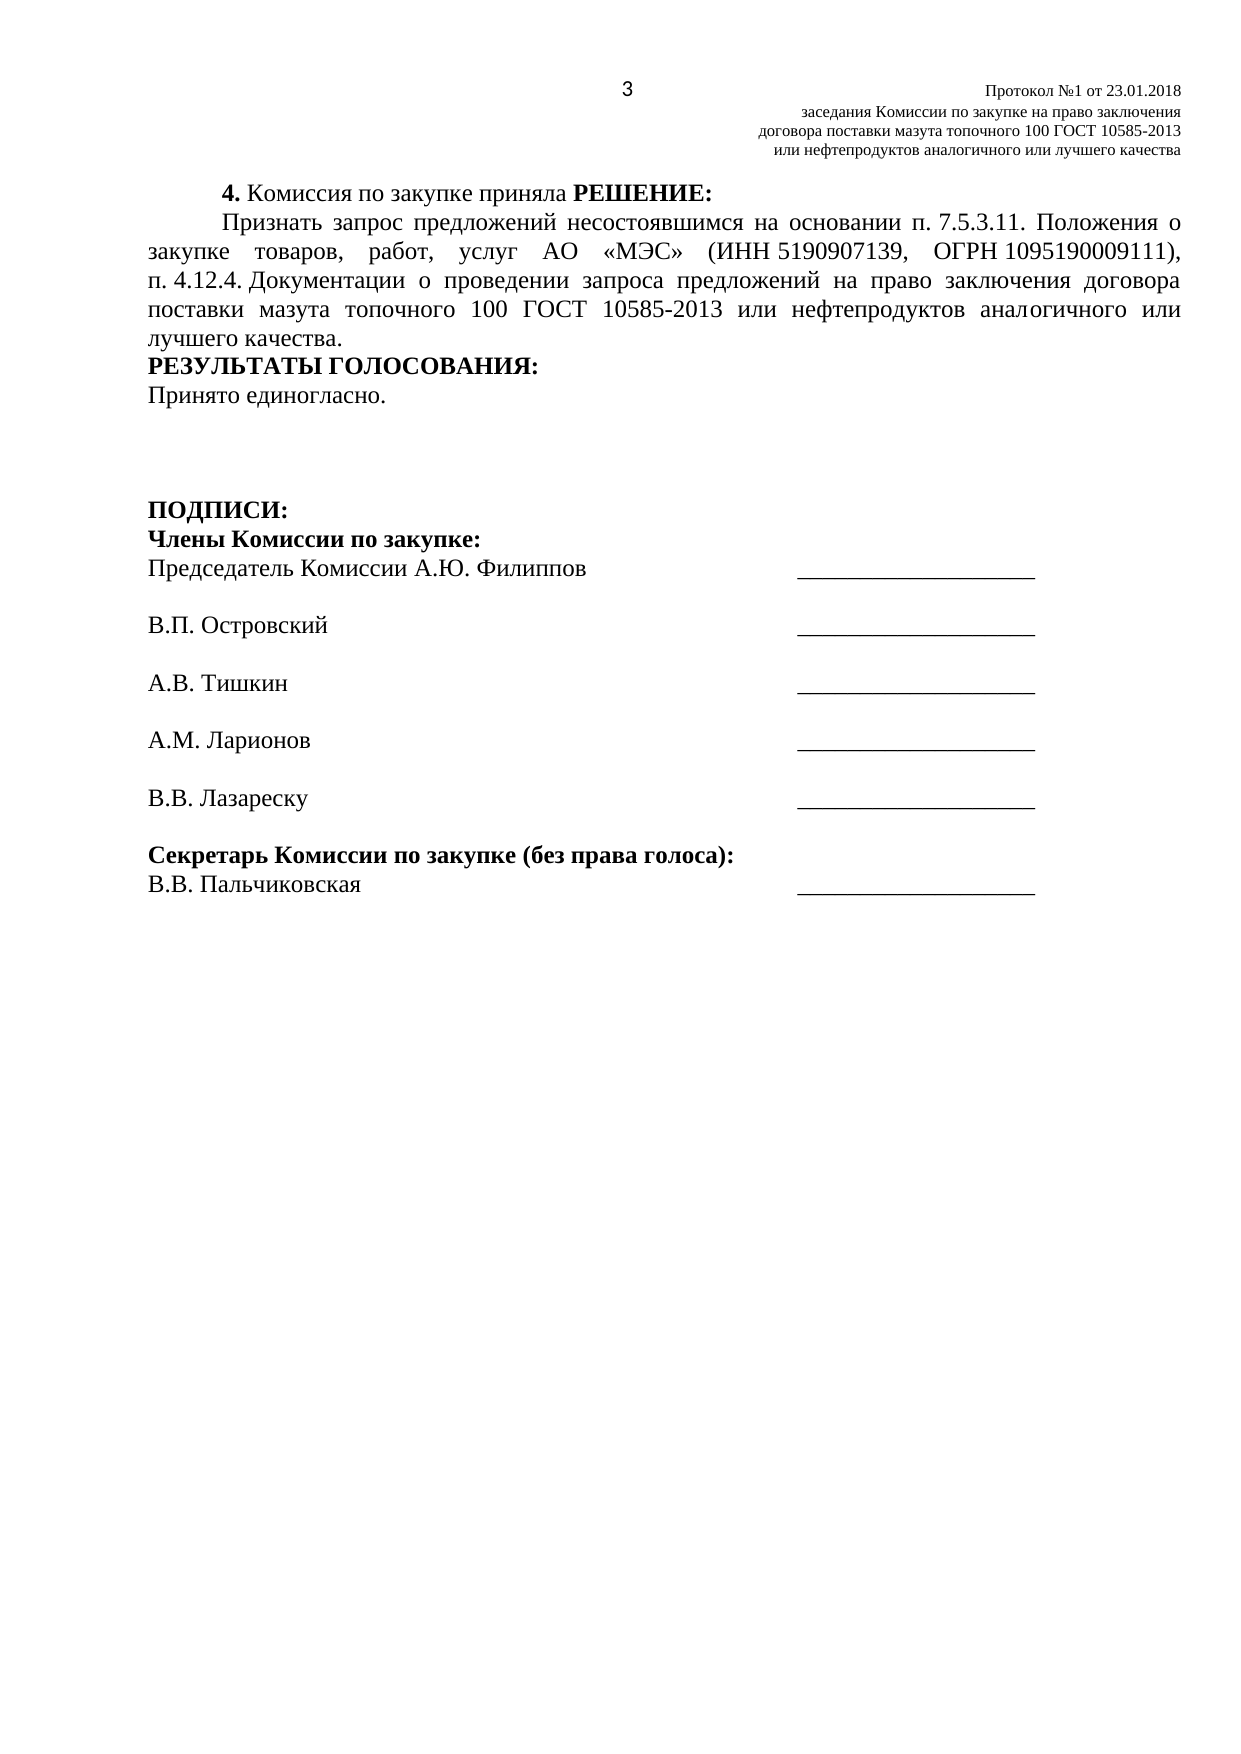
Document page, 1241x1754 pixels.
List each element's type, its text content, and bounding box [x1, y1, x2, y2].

text Секретарь Комиссии по закупке (без права голоса): [148, 840, 1181, 869]
text Принято единогласно. [148, 380, 1181, 409]
text Признать запрос предложений несостоявшимся на основании п. 7.5.3.11. Положения о закупке товаров, работ, услуг АО «МЭС» (ИНН 5190907139, ОГРН 1095190009111), п. 4.12.4. Документации о проведении запроса предложений на право заключения договора поставки мазута топочного 100 ГОСТ 10585-2013 или нефтепродуктов аналогичного или лучшего качества. [148, 207, 1181, 351]
text В.П. Островский ___________________ [148, 610, 1181, 639]
text Члены Комиссии по закупке: [148, 524, 1181, 553]
text 4. Комиссия по закупке приняла РЕШЕНИЕ: [148, 178, 1181, 207]
text ПОДПИСИ: [148, 495, 1181, 524]
text А.М. Ларионов ___________________ [148, 725, 1181, 754]
text А.В. Тишкин ___________________ [148, 668, 1181, 696]
text В.В. Лазареску ___________________ [148, 783, 1181, 811]
text РЕЗУЛЬТАТЫ ГОЛОСОВАНИЯ: [148, 351, 1181, 380]
text Председатель Комиссии А.Ю. Филиппов ___________________ [148, 553, 1181, 581]
text В.В. Пальчиковская ___________________ [148, 869, 1181, 898]
